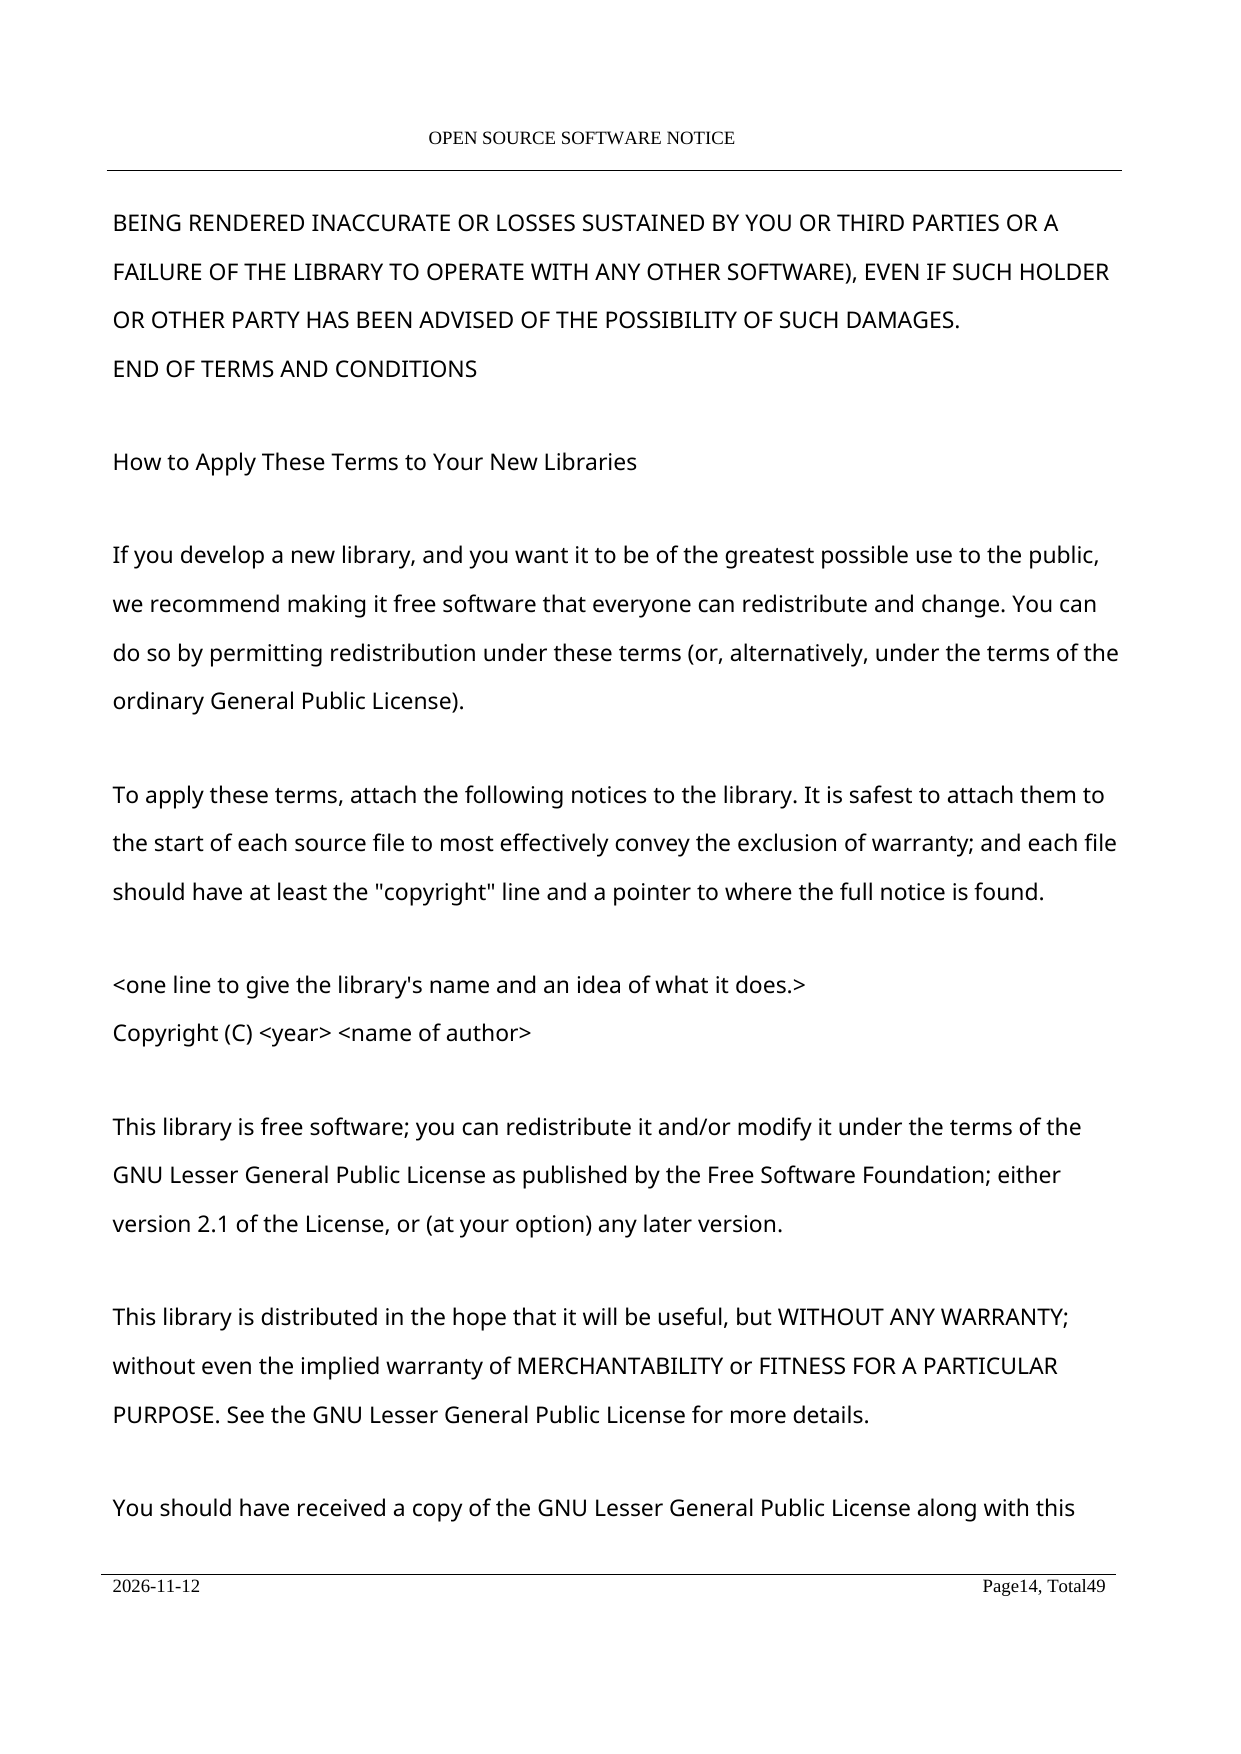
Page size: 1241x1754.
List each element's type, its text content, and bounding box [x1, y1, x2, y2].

text <one line to give the library's name and an idea of what it does.> [112, 969, 1128, 1001]
text To apply these terms, attach the following notices to the library. It is safest to attach them to the start of each source file to most effectively convey the exclusion of warranty; and each file should have at least the "copyright" line and a pointer to where the full notice is found. [112, 778, 1128, 908]
text If you develop a new library, and you want it to be of the greatest possible use to the public, we recommend making it free software that everyone can redistribute and change. You can do so by permitting redistribution under these terms (or, alternatively, under the terms of the ordinary General Public License). [112, 538, 1128, 717]
text How to Apply These Terms to Your New Libraries [112, 445, 1128, 478]
text Copyright (C) <year> <name of author> [112, 1017, 1128, 1049]
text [112, 206, 1128, 336]
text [112, 1491, 1128, 1524]
text This library is free software; you can redistribute it and/or modify it under the terms of the GNU Lesser General Public License as published by the Free Software Foundation; either version 2.1 of the License, or (at your option) any later version. [112, 1110, 1128, 1240]
text This library is distributed in the hope that it will be useful, but WITHOUT ANY WARRANTY; without even the implied warranty of MERCHANTABILITY or FITNESS FOR A PARTICULAR PURPOSE. See the GNU Lesser General Public License for more details. [112, 1301, 1128, 1431]
text END OF TERMS AND CONDITIONS [112, 352, 1128, 384]
